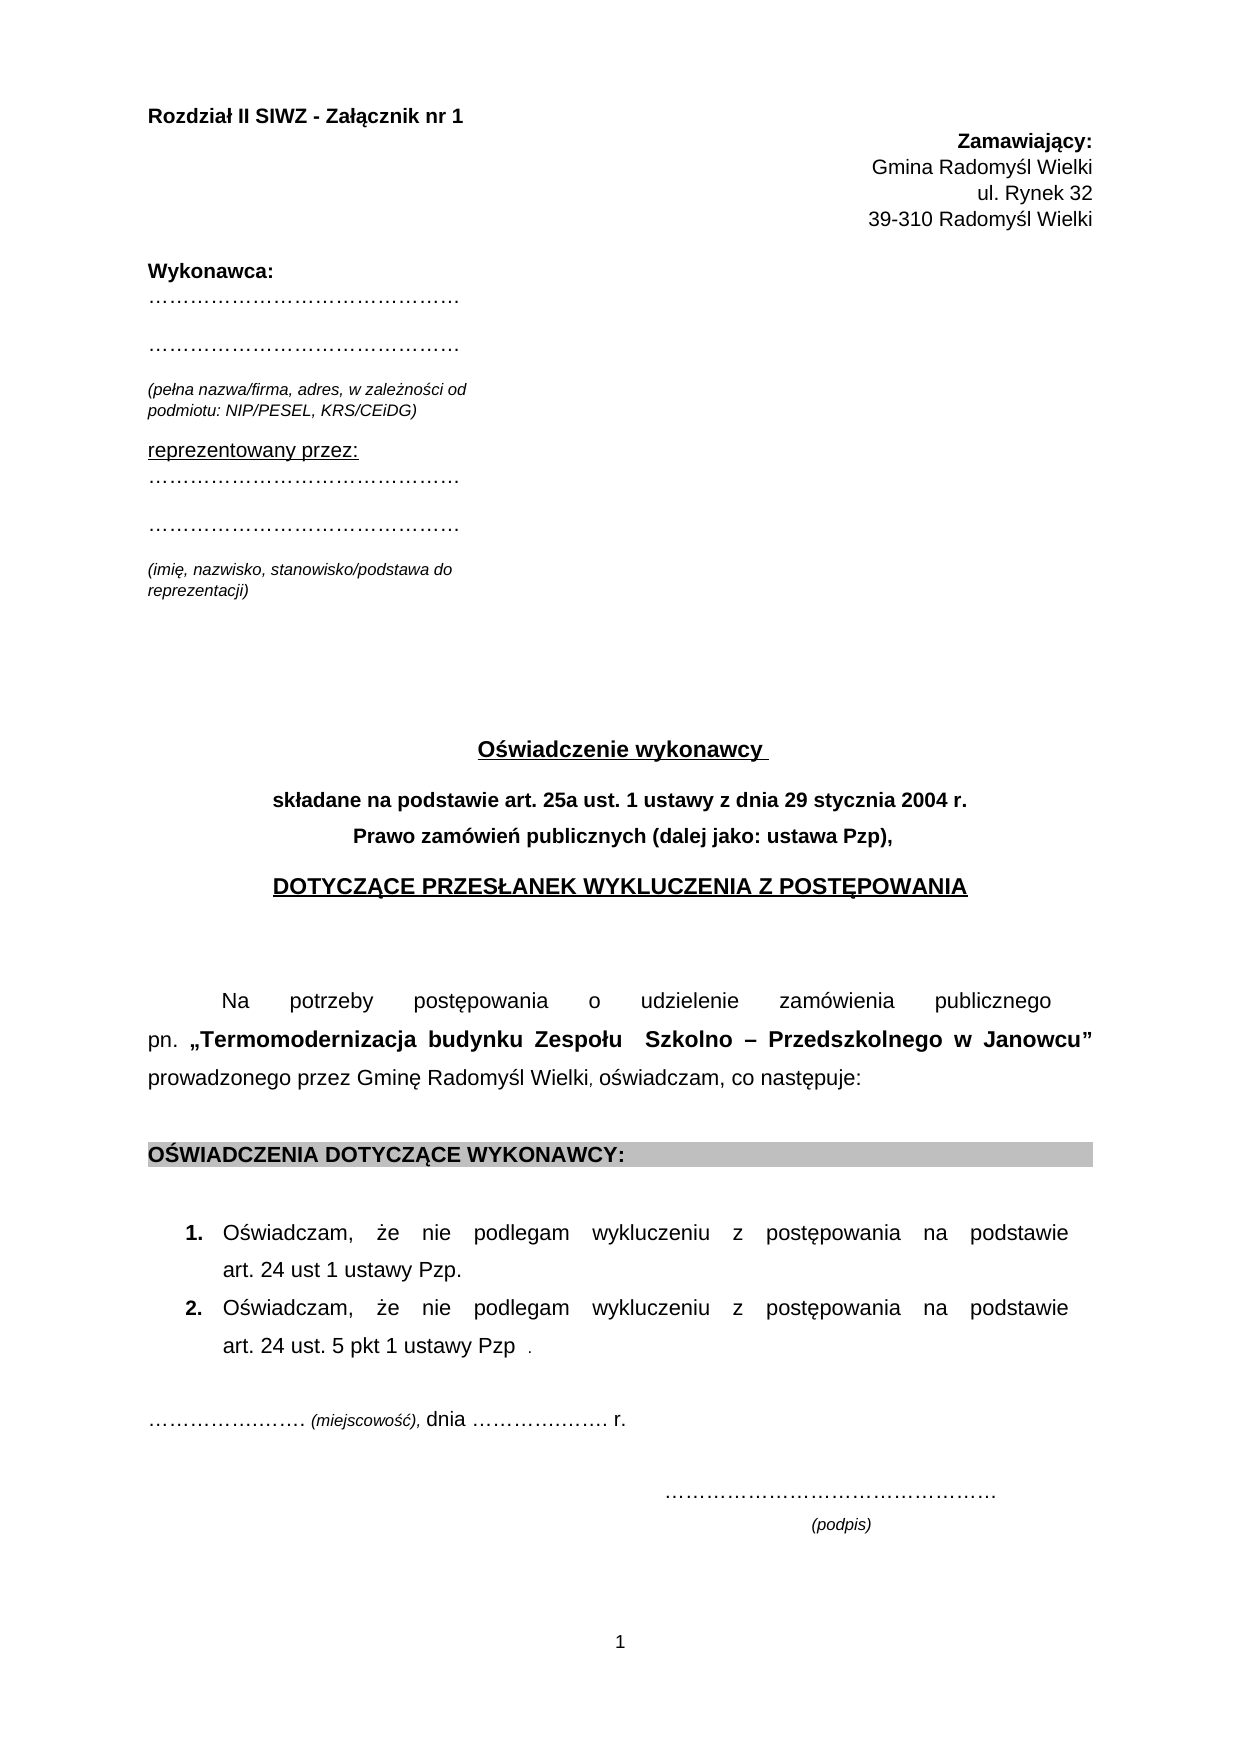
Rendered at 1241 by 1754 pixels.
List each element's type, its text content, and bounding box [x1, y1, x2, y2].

text Gmina Radomyśl Wielki [148, 155, 1093, 179]
text składane na podstawie art. 25a ust. 1 ustawy z dnia 29 stycznia 2004 r. [148, 788, 1093, 812]
list Oświadczam, że nie podlegam wykluczeniu z postępowania na podstawie art. 24 ust 1 ustawy Pzp. [185, 1219, 1093, 1283]
text Wykonawca: [148, 258, 1093, 282]
text Prawo zamówień publicznych (dalej jako: ustawa Pzp), [148, 824, 1093, 848]
text ul. Rynek 32 [148, 181, 1093, 205]
list Oświadczam, że nie podlegam wykluczeniu z postępowania na podstawie art. 24 ust. 5 pkt 1 ustawy Pzp . [185, 1295, 1093, 1358]
text ……………………………………………………………………………… [148, 464, 472, 536]
text ………………………………………… [148, 1479, 1093, 1503]
text (podpis) [738, 1514, 1093, 1534]
text Na potrzeby postępowania o udzielenie zamówienia publicznego pn. „Termomodernizacja budynku Zespołu Szkolno – Przedszkolnego w Janowcu” prowadzonego przez Gminę Radomyśl Wielki, oświadczam, co następuje: [148, 988, 1093, 1090]
text Oświadczenie wykonawcy [148, 736, 1093, 763]
text ……………………………………………………………………………… [148, 284, 472, 356]
text …………….……. (miejscowość), dnia ………….……. r. [148, 1407, 1093, 1431]
text Zamawiający: [694, 129, 1093, 153]
text (pełna nazwa/firma, adres, w zależności od podmiotu: NIP/PESEL, KRS/CEiDG) [148, 380, 472, 420]
text OŚWIADCZENIA DOTYCZĄCE WYKONAWCY: [148, 1142, 1093, 1167]
text (imię, nazwisko, stanowisko/podstawa do reprezentacji) [148, 560, 472, 599]
text DOTYCZĄCE PRZESŁANEK WYKLUCZENIA Z POSTĘPOWANIA [148, 873, 1093, 899]
text reprezentowany przez: [148, 438, 1093, 462]
text Rozdział II SIWZ - Załącznik nr 1 [148, 103, 1093, 127]
text 39-310 Radomyśl Wielki [148, 207, 1093, 231]
